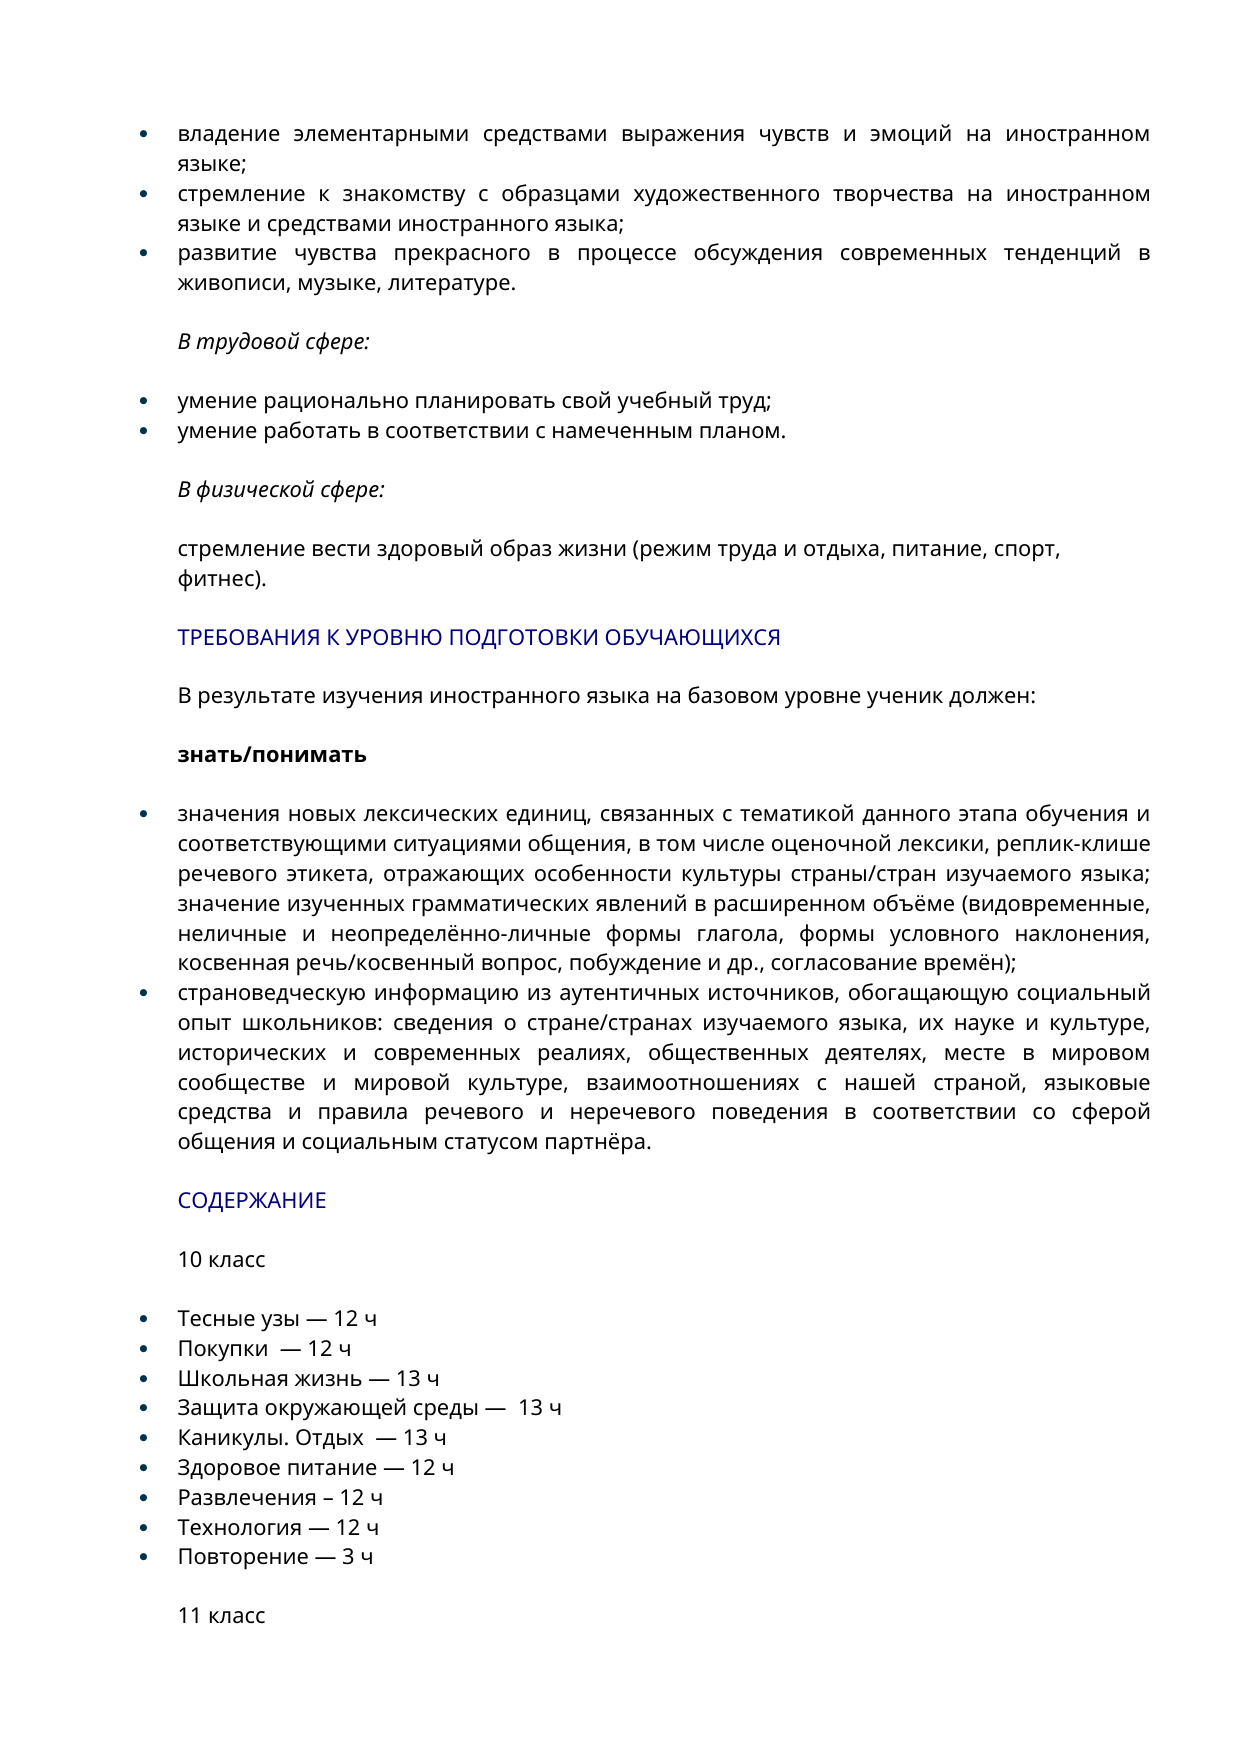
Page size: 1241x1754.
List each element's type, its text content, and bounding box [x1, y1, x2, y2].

list умение работать в соответствии с намеченным планом. [140, 415, 1152, 444]
list страноведческую информацию из аутентичных источников, обогащающую социальный опыт школьников: сведения о стране/странах изучаемого языка, их науке и культуре, исторических и современных реалиях, общественных деятелях, месте в мировом сообществе и мировой культуре, взаимоотношениях с нашей страной, языковые средства и правила речевого и неречевого поведения в соответствии со сферой общения и социальным статусом партнёра. [140, 977, 1152, 1156]
list умение рационально планировать свой учебный труд; [140, 385, 1152, 415]
list стремление к знакомству с образцами художественного творчества на иностранном языке и средствами иностранного языка; [140, 178, 1152, 237]
text 11 класс [177, 1600, 1152, 1630]
text СОДЕРЖАНИЕ [177, 1185, 1152, 1215]
text знать/понимать [177, 739, 1152, 769]
list владение элементарными средствами выражения чувств и эмоций на иностранном языке; [140, 118, 1152, 178]
text ТРЕБОВАНИЯ К УРОВНЮ ПОДГОТОВКИ ОБУЧАЮЩИХСЯ [177, 621, 1152, 651]
list Тесные узы — 12 ч [140, 1303, 1152, 1333]
list Каникулы. Отдых — 13 ч [140, 1422, 1152, 1452]
text 10 класс [177, 1244, 1152, 1274]
list Защита окружающей среды — 13 ч [140, 1392, 1152, 1422]
text В трудовой сфере: [177, 326, 1152, 356]
list развитие чувства прекрасного в процессе обсуждения современных тенденций в живописи, музыке, литературе. [140, 237, 1152, 297]
text стремление вести здоровый образ жизни (режим труда и отдыха, питание, спорт, фитнес). [177, 533, 1152, 592]
text В физической сфере: [177, 474, 1152, 503]
text В результате изучения иностранного языка на базовом уровне ученик должен: [177, 680, 1152, 710]
list Школьная жизнь — 13 ч [140, 1362, 1152, 1392]
list Развлечения – 12 ч [140, 1482, 1152, 1511]
list Здоровое питание — 12 ч [140, 1452, 1152, 1482]
list значения новых лексических единиц, связанных с тематикой данного этапа обучения и соответствующими ситуациями общения, в том числе оценочной лексики, реплик-клише речевого этикета, отражающих особенности культуры страны/стран изучаемого языка; значение изученных грамматических явлений в расширенном объёме (видовременные, неличные и неопределённо-личные формы глагола, формы условного наклонения, косвенная речь/косвенный вопрос, побуждение и др., согласование времён); [140, 798, 1152, 977]
list Повторение — 3 ч [140, 1541, 1152, 1571]
list Покупки — 12 ч [140, 1333, 1152, 1362]
list Технология — 12 ч [140, 1511, 1152, 1541]
